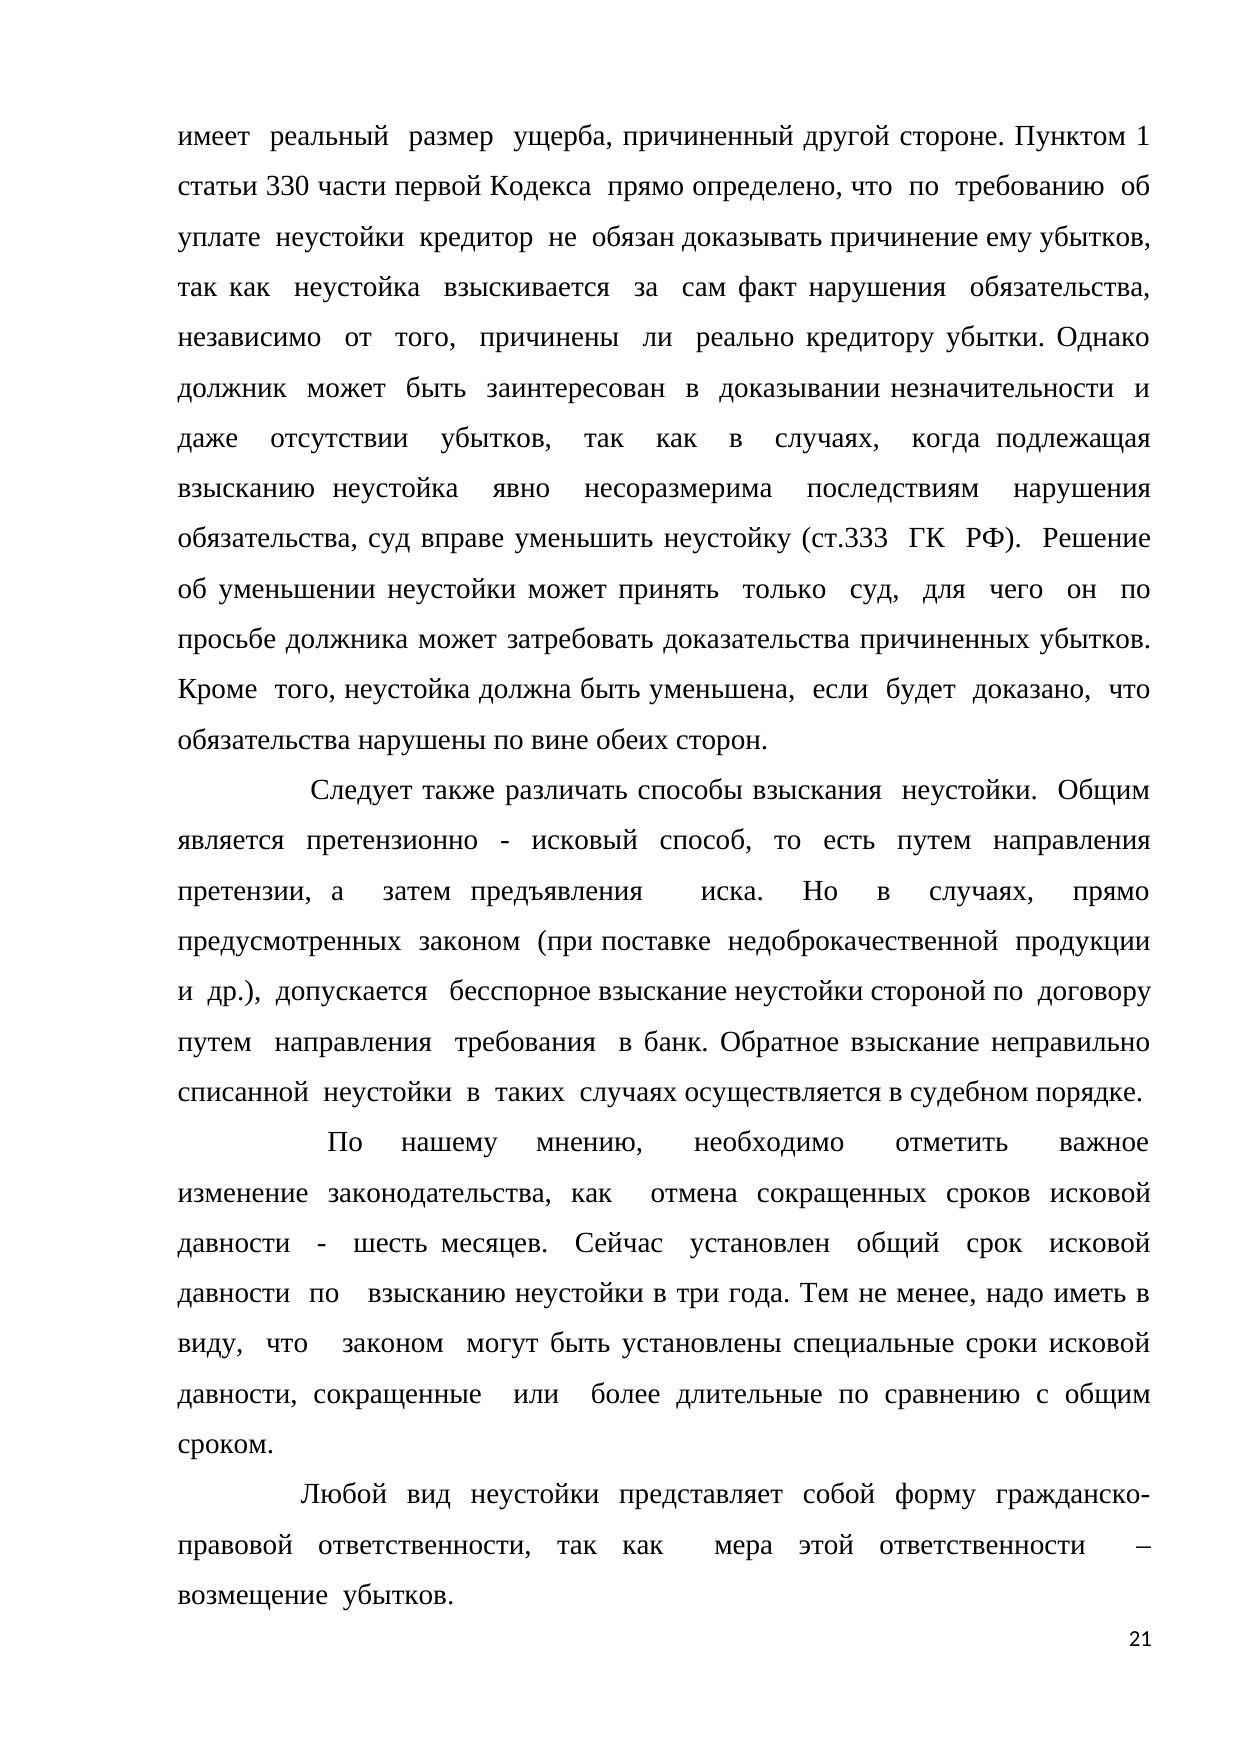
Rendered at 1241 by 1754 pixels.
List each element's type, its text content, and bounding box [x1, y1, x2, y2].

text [177, 118, 1152, 755]
text Следует также различать способы взыскания неустойки. Общим является претензионно - исковый способ, то есть путем направления претензии, а затем предъявления иска. Но в случаях, прямо предусмотренных законом (при поставке недоброкачественной продукции и др.), допускается бесспорное взыскание неустойки стороной по договору путем направления требования в банк. Обратное взыскание неправильно списанной неустойки в таких случаях осуществляется в судебном порядке. [177, 772, 1152, 1108]
text Любой вид неустойки представляет собой форму гражданско-правовой ответственности, так как мера этой ответственности – возмещение убытков. [177, 1477, 1152, 1611]
text По нашему мнению, необходимо отметить важное изменение законодательства, как отмена сокращенных сроков исковой давности - шесть месяцев. Сейчас установлен общий срок исковой давности по взысканию неустойки в три года. Тем не менее, надо иметь в виду, что законом могут быть установлены специальные сроки исковой давности, сокращенные или более длительные по сравнению с общим сроком. [177, 1124, 1152, 1460]
